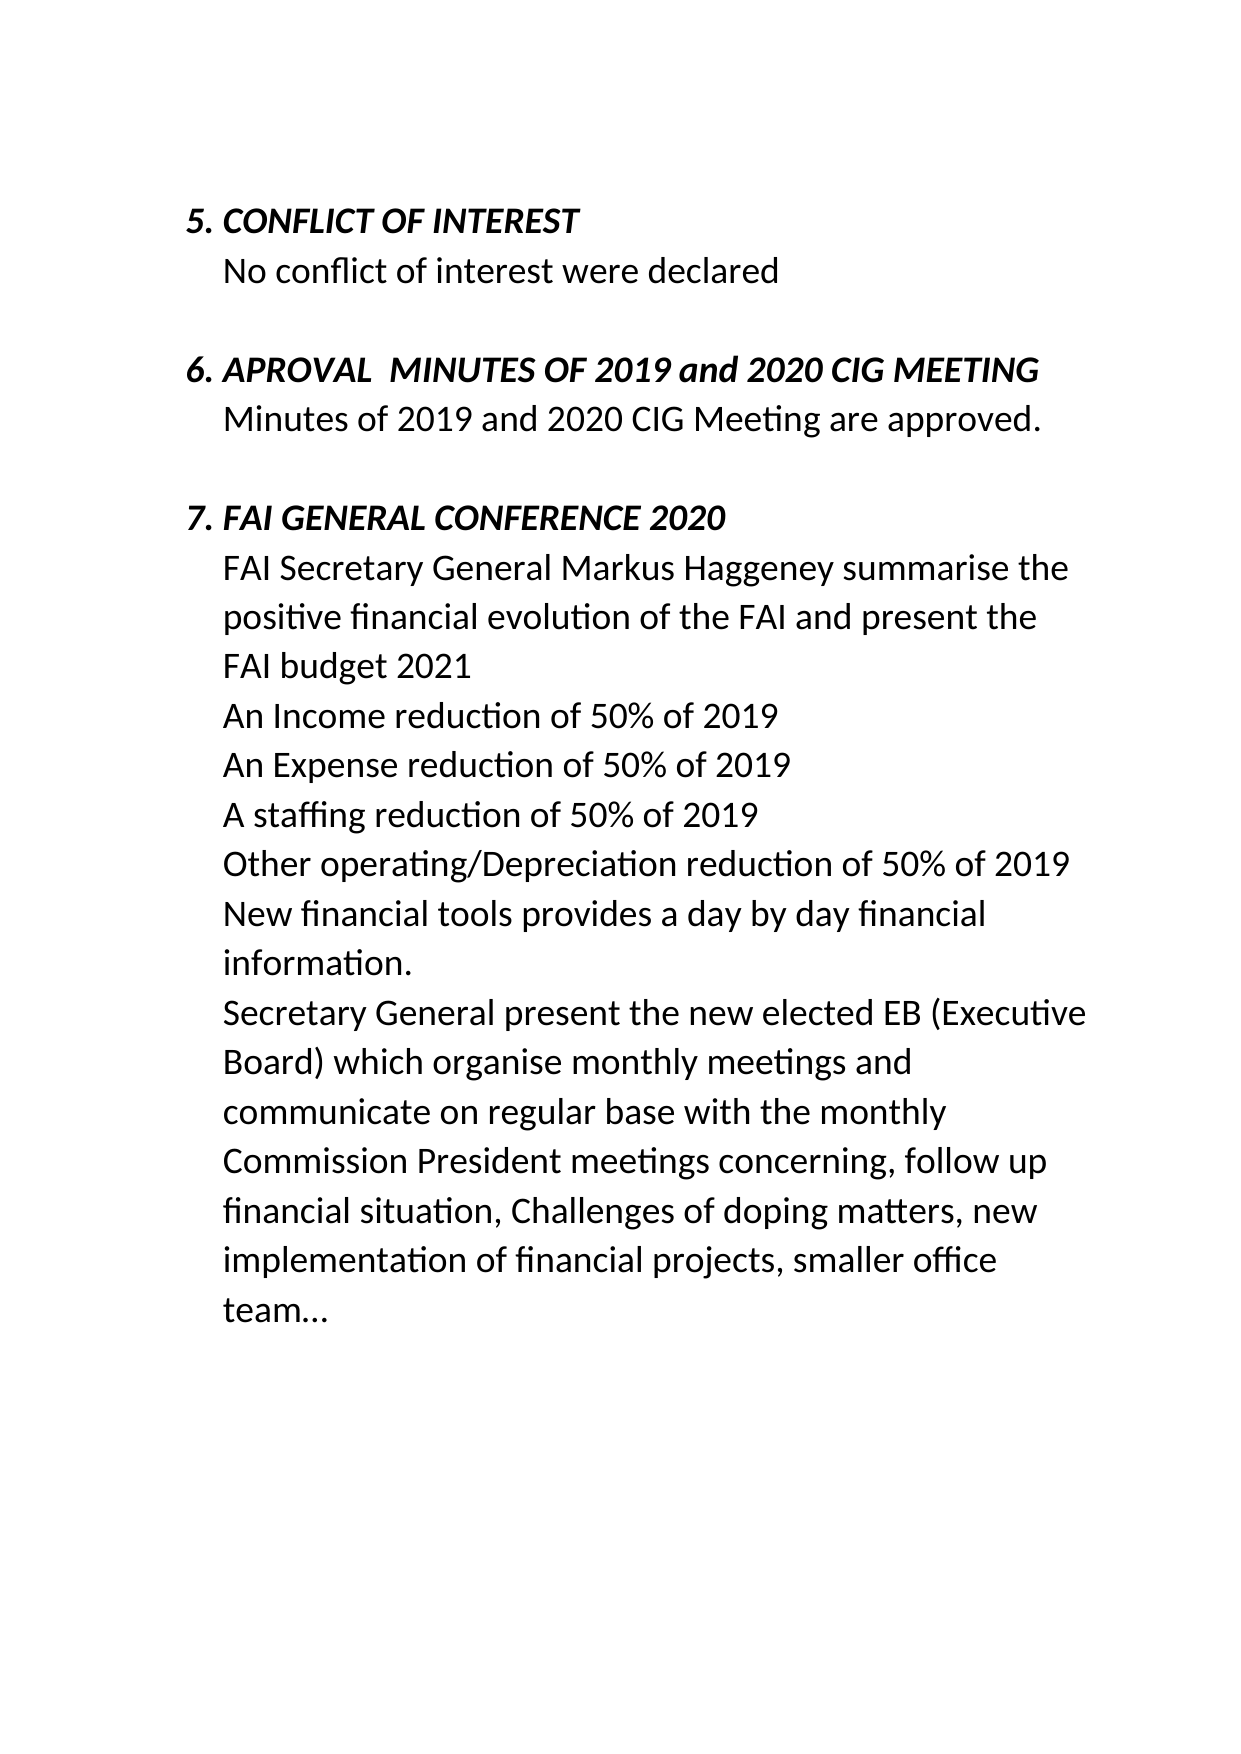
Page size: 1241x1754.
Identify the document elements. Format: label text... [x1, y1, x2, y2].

list Other operating/Depreciation reduction of 50% of 2019 [223, 840, 1093, 886]
list No conflict of interest were declared [223, 247, 1093, 292]
list New financial tools provides a day by day financial information. [223, 890, 1093, 985]
list FAI GENERAL CONFERENCE 2020 [185, 494, 1093, 540]
list A staffing reduction of 50% of 2019 [223, 791, 1093, 837]
list FAI Secretary General Markus Haggeney summarise the positive financial evolution of the FAI and present the FAI budget 2021 [223, 543, 1093, 688]
list APROVAL MINUTES OF 2019 and 2020 CIG MEETING [185, 346, 1093, 391]
list An Expense reduction of 50% of 2019 [223, 741, 1093, 787]
list An Income reduction of 50% of 2019 [223, 692, 1093, 738]
list Minutes of 2019 and 2020 CIG Meeting are approved. [223, 395, 1093, 441]
list CONFLICT OF INTEREST [185, 197, 1093, 243]
list Secretary General present the new elected EB (Executive Board) which organise monthly meetings and communicate on regular base with the monthly Commission President meetings concerning, follow up financial situation, Challenges of doping matters, new implementation of financial projects, smaller office team… [223, 989, 1093, 1331]
